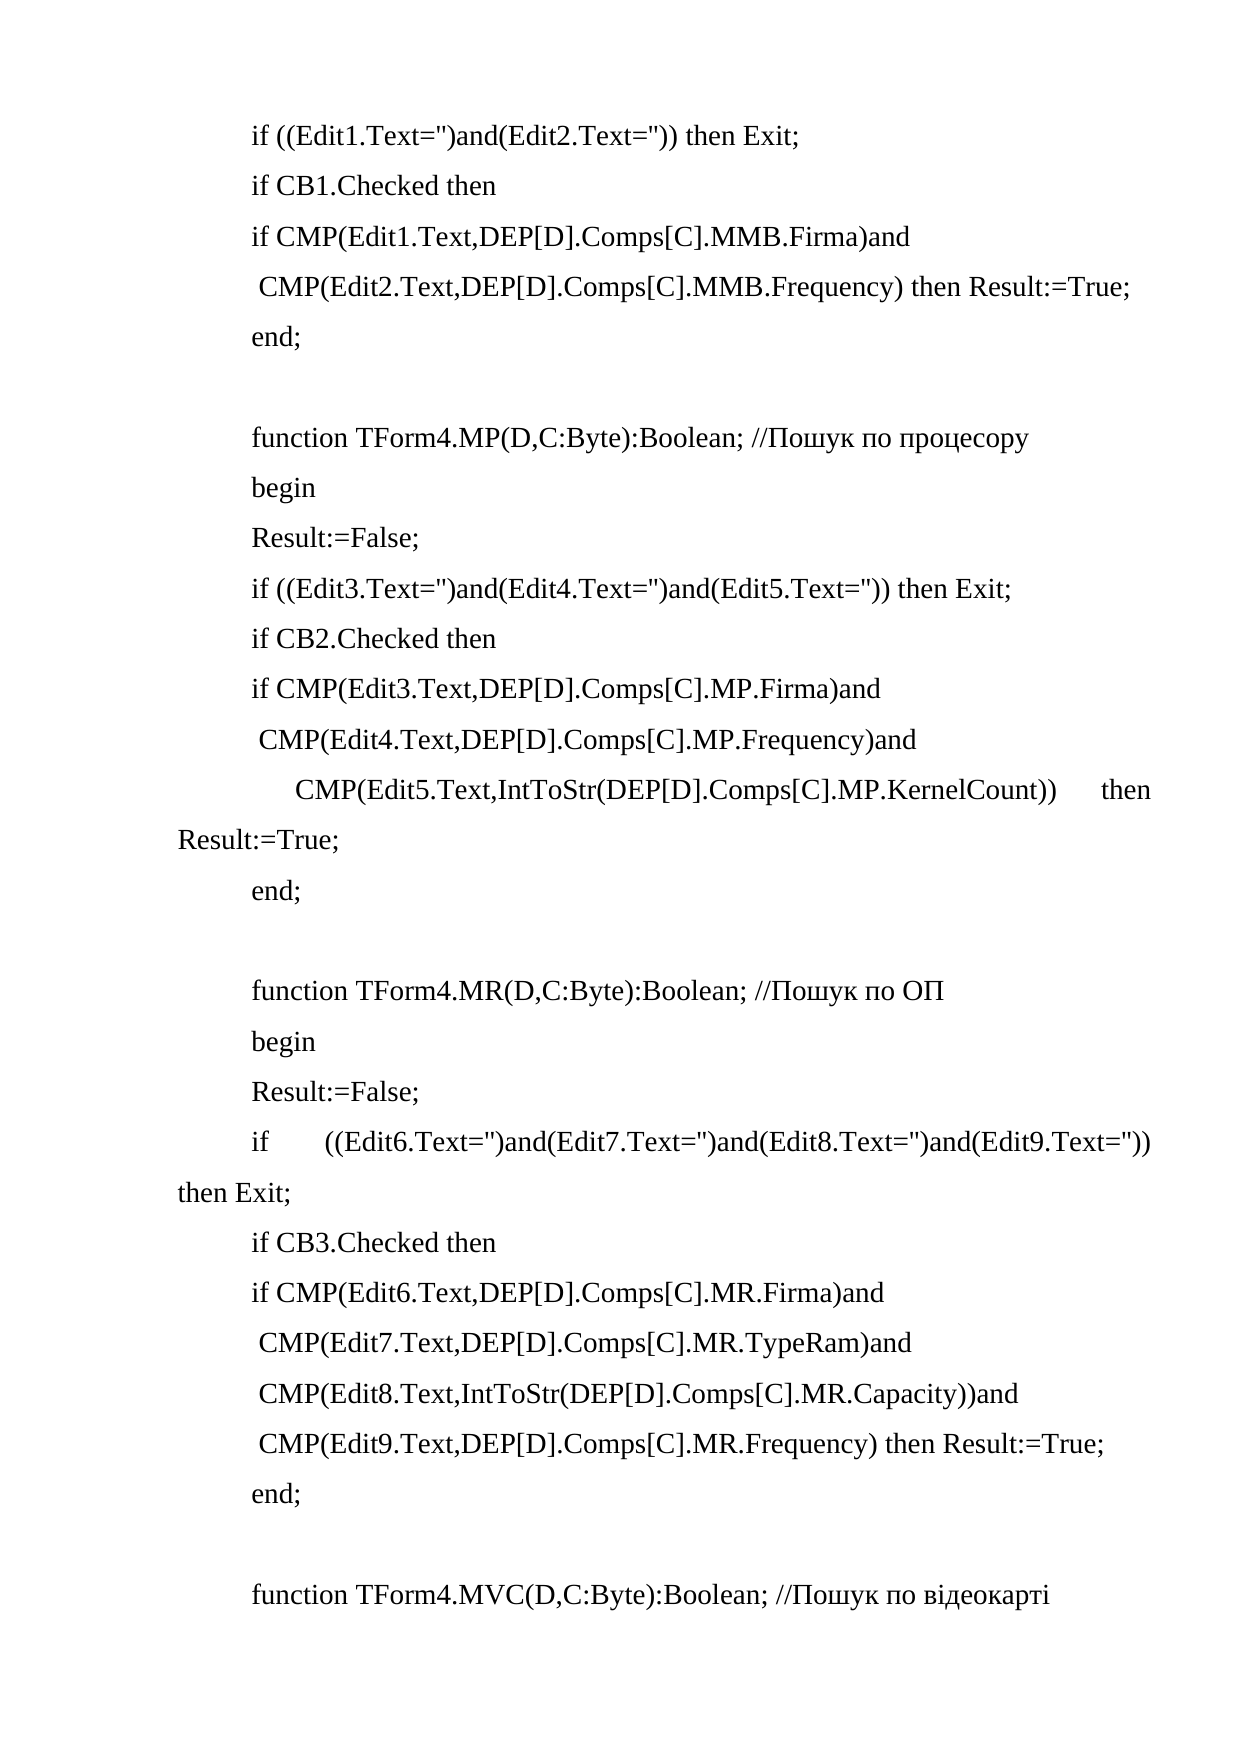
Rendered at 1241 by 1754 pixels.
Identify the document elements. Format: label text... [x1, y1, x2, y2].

text CMP(Edit5.Text,IntToStr(DEP[D].Comps[C].MP.KernelCount)) then Result:=True; [177, 772, 1152, 856]
text CMP(Edit4.Text,DEP[D].Comps[C].MP.Frequency)and [177, 722, 1152, 755]
text CMP(Edit2.Text,DEP[D].Comps[C].MMB.Frequency) then Result:=True; [177, 269, 1152, 303]
text function TForm4.MVC(D,C:Byte):Boolean; //Пошук по відеокарті [177, 1577, 1152, 1611]
text begin [177, 1024, 1152, 1057]
text if ((Edit1.Text='')and(Edit2.Text='')) then Exit; [177, 118, 1152, 152]
text CMP(Edit8.Text,IntToStr(DEP[D].Comps[C].MR.Capacity))and [177, 1376, 1152, 1409]
text end; [177, 1477, 1152, 1510]
text if CB2.Checked then [177, 621, 1152, 655]
text end; [177, 873, 1152, 906]
text Result:=False; [177, 1074, 1152, 1108]
text function TForm4.MR(D,C:Byte):Boolean; //Пошук по ОП [177, 973, 1152, 1007]
text Result:=False; [177, 521, 1152, 554]
text CMP(Edit9.Text,DEP[D].Comps[C].MR.Frequency) then Result:=True; [177, 1426, 1152, 1460]
text function TForm4.MP(D,C:Byte):Boolean; //Пошук по процесору [177, 420, 1152, 453]
text if ((Edit6.Text='')and(Edit7.Text='')and(Edit8.Text='')and(Edit9.Text='')) then Exit; [177, 1124, 1152, 1208]
text if CMP(Edit6.Text,DEP[D].Comps[C].MR.Firma)and [177, 1275, 1152, 1309]
text if CMP(Edit3.Text,DEP[D].Comps[C].MP.Firma)and [177, 672, 1152, 705]
text begin [177, 470, 1152, 504]
text if CB3.Checked then [177, 1225, 1152, 1258]
text if ((Edit3.Text='')and(Edit4.Text='')and(Edit5.Text='')) then Exit; [177, 571, 1152, 604]
text if CB1.Checked then [177, 168, 1152, 202]
text CMP(Edit7.Text,DEP[D].Comps[C].MR.TypeRam)and [177, 1326, 1152, 1359]
text if CMP(Edit1.Text,DEP[D].Comps[C].MMB.Firma)and [177, 219, 1152, 252]
text end; [177, 319, 1152, 353]
